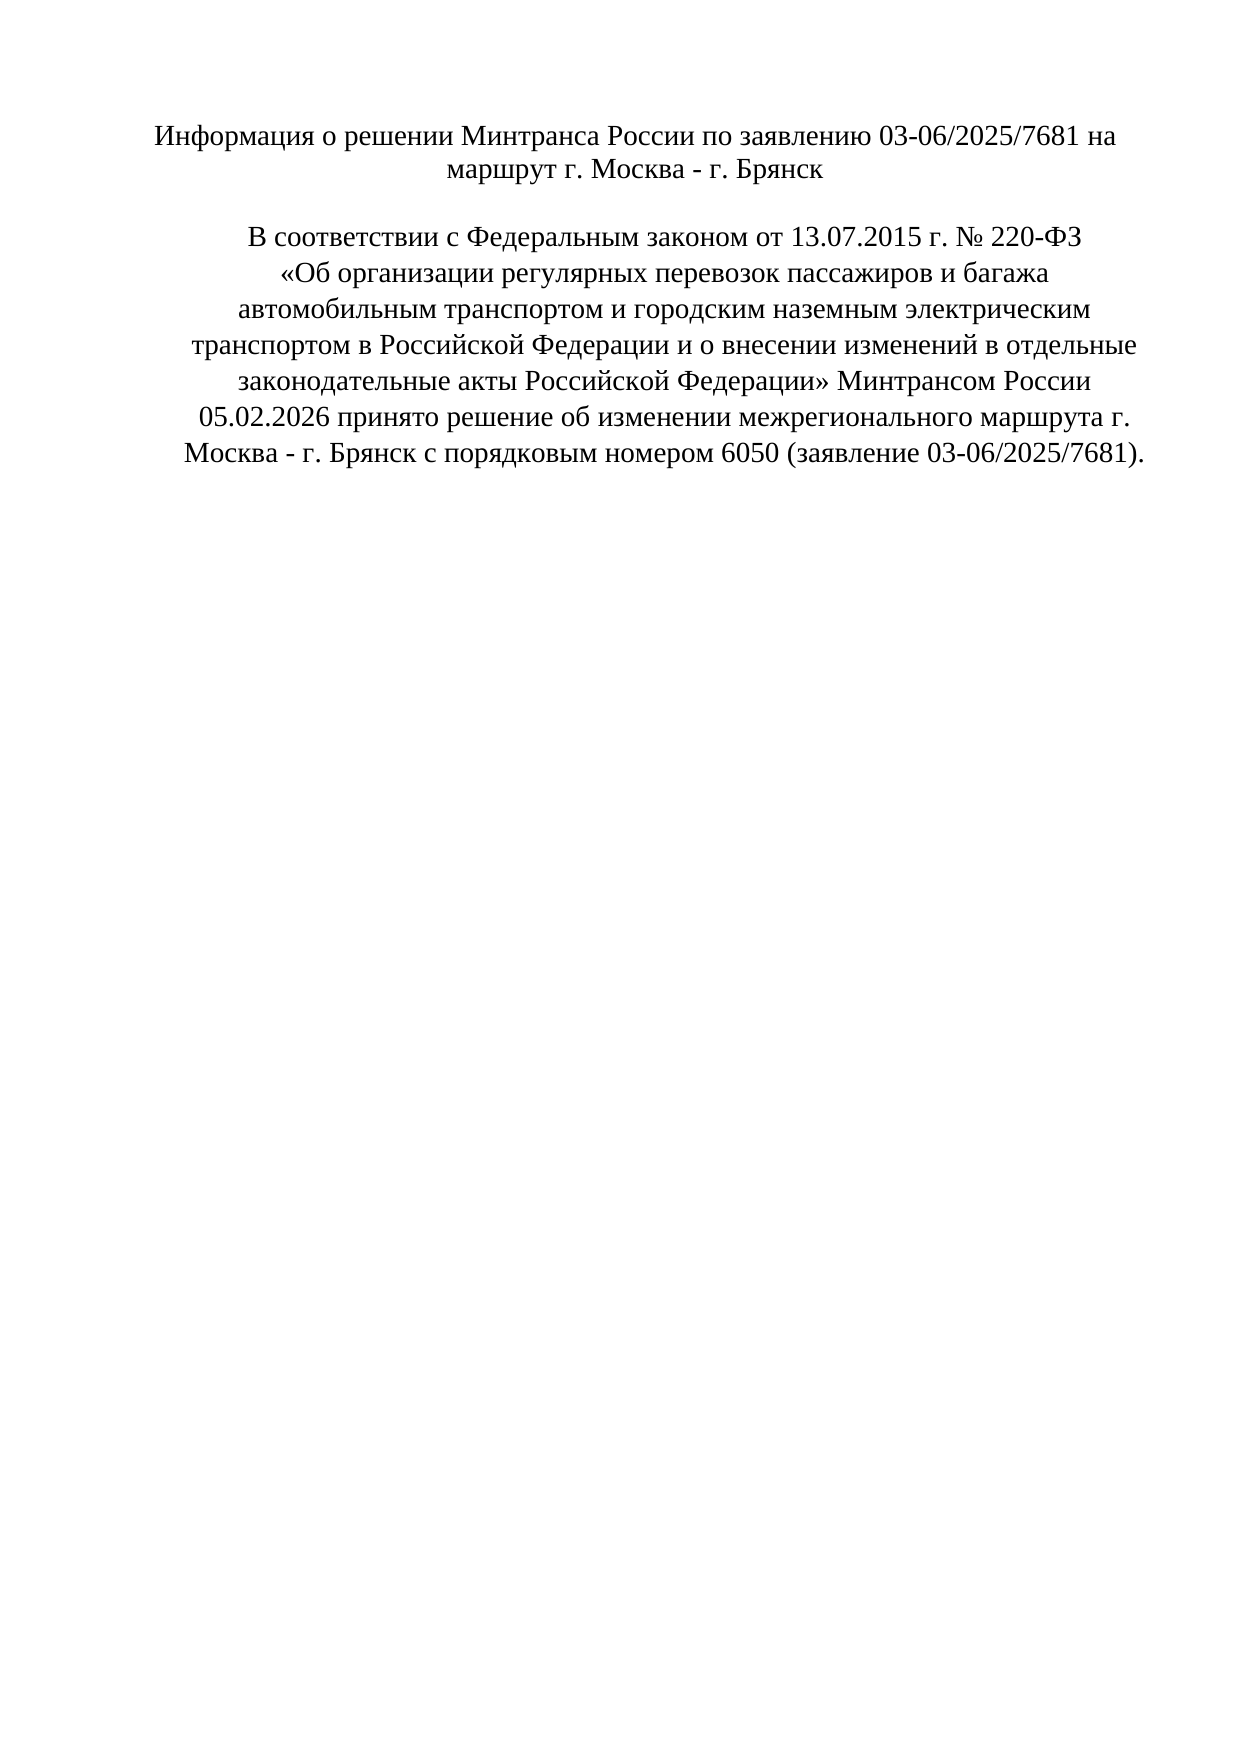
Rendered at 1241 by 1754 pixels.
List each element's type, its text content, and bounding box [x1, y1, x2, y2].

text В соответствии с Федеральным законом от 13.07.2015 г. № 220-ФЗ «Об организации регулярных перевозок пассажиров и багажа автомобильным транспортом и городским наземным электрическим транспортом в Российской Федерации и о внесении изменений в отдельные законодательные акты Российской Федерации» Минтрансом России 05.02.2026 принято решение об изменении межрегионального маршрута г. Москва - г. Брянск с порядковым номером 6050 (заявление 03-06/2025/7681). [177, 219, 1152, 469]
text Информация о решении Минтранса России по заявлению 03-06/2025/7681 на маршрут г. Москва - г. Брянск [118, 118, 1152, 185]
